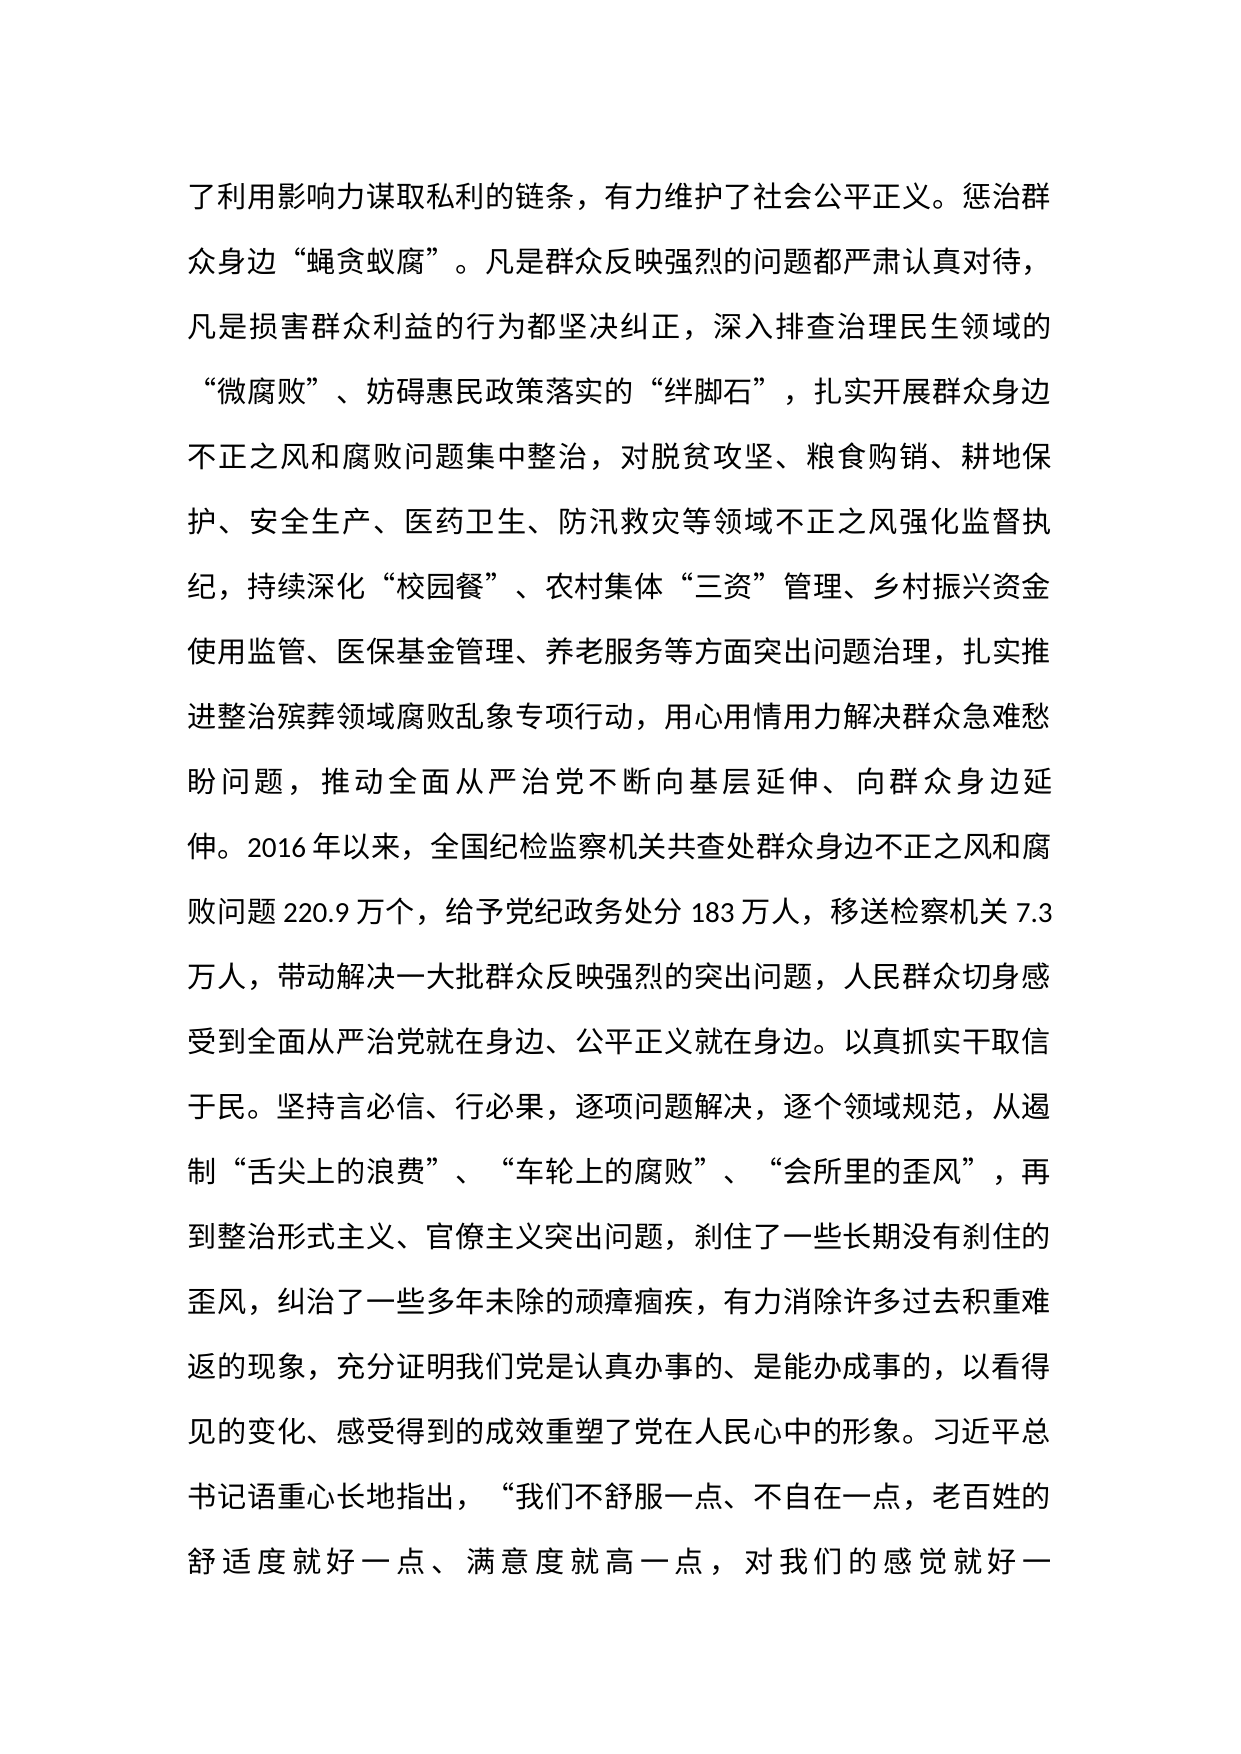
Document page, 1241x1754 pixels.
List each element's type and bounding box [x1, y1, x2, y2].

text [187, 162, 1053, 1592]
